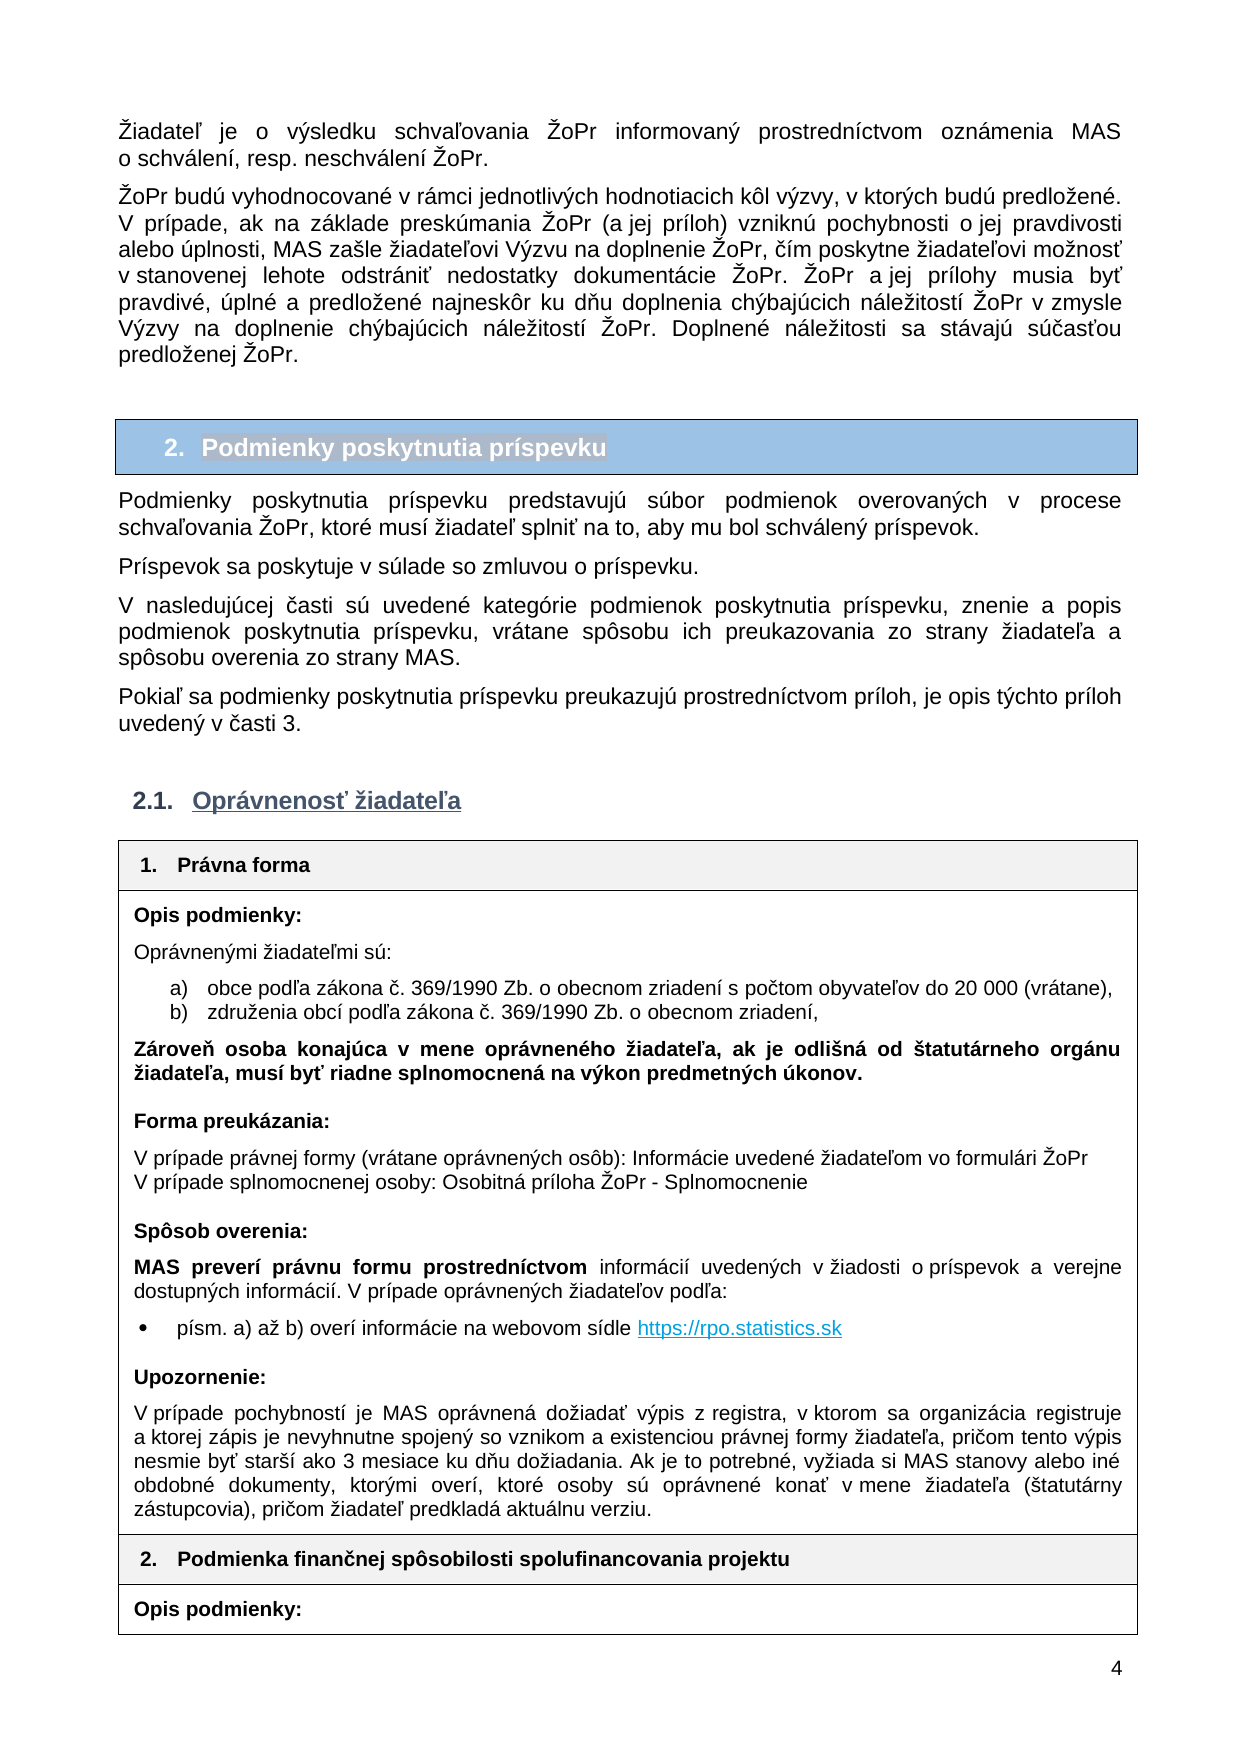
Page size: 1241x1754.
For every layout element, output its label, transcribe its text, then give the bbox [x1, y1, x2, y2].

subtitle Oprávnenosť žiadateľa [132, 786, 1122, 814]
text Podmienky poskytnutia príspevku predstavujú súbor podmienok overovaných v procese schvaľovania ŽoPr, ktoré musí žiadateľ splniť na to, aby mu bol schválený príspevok. [118, 487, 1122, 540]
text V nasledujúcej časti sú uvedené kategórie podmienok poskytnutia príspevku, znenie a popis podmienok poskytnutia príspevku, vrátane spôsobu ich preukazovania zo strany žiadateľa a spôsobu overenia zo strany MAS. [118, 592, 1122, 671]
text ŽoPr budú vyhodnocované v rámci jednotlivých hodnotiacich kôl výzvy, v ktorých budú predložené. V prípade, ak na základe preskúmania ŽoPr (a jej príloh) vzniknú pochybnosti o jej pravdivosti alebo úplnosti, MAS zašle žiadateľovi Výzvu na doplnenie ŽoPr, čím poskytne žiadateľovi možnosť v stanovenej lehote odstrániť nedostatky dokumentácie ŽoPr. ŽoPr a jej prílohy musia byť pravdivé, úplné a predložené najneskôr ku dňu doplnenia chýbajúcich náležitostí ŽoPr v zmysle Výzvy na doplnenie chýbajúcich náležitostí ŽoPr. Doplnené náležitosti sa stávajú súčasťou predloženej ŽoPr. [118, 183, 1122, 368]
text Príspevok sa poskytuje v súlade so zmluvou o príspevku. [118, 553, 1122, 579]
table_cell Opis podmienky: Oprávnenými žiadateľmi sú: obce podľa zákona č. 369/1990 Zb. o obecnom zriadení s počtom obyvateľov do 20 000 (vrátane), združenia obcí podľa zákona č. 369/1990 Zb. o obecnom zriadení, Zároveň osoba konajúca v mene oprávneného žiadateľa, ak je odlišná od štatutárneho orgánu žiadateľa, musí byť riadne splnomocnená na výkon predmetných úkonov. Forma preukázania: V prípade právnej formy (vrátane oprávnených osôb): Informácie uvedené žiadateľom vo formulári ŽoPr V prípade splnomocnenej osoby: Osobitná príloha ŽoPr - Splnomocnenie Spôsob overenia: MAS preverí právnu formu prostredníctvom informácií uvedených v žiadosti o príspevok a verejne dostupných informácií. V prípade oprávnených žiadateľov podľa: písm. a) až b) overí informácie na webovom sídle https://rpo.statistics.sk Upozornenie: V prípade pochybností je MAS oprávnená dožiadať výpis z registra, v ktorom sa organizácia registruje a ktorej zápis je nevyhnutne spojený so vznikom a existenciou právnej formy žiadateľa, pričom tento výpis nesmie byť starší ako 3 mesiace ku dňu dožiadania. Ak je to potrebné, vyžiada si MAS stanovy alebo iné obdobné dokumenty, ktorými overí, ktoré osoby sú oprávnené konať v mene žiadateľa (štatutárny zástupcovia), pričom žiadateľ predkladá aktuálnu verziu. [119, 891, 1137, 1533]
text Pokiaľ sa podmienky poskytnutia príspevku preukazujú prostredníctvom príloh, je opis týchto príloh uvedený v časti 3. [118, 683, 1122, 736]
table_header Právna forma [119, 841, 1137, 889]
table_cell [119, 1585, 1137, 1633]
text Žiadateľ je o výsledku schvaľovania ŽoPr informovaný prostredníctvom oznámenia MAS o schválení, resp. neschválení ŽoPr. [118, 118, 1122, 171]
table_header Podmienky poskytnutia príspevku [116, 420, 1137, 474]
table_cell Podmienka finančnej spôsobilosti spolufinancovania projektu [119, 1535, 1137, 1583]
